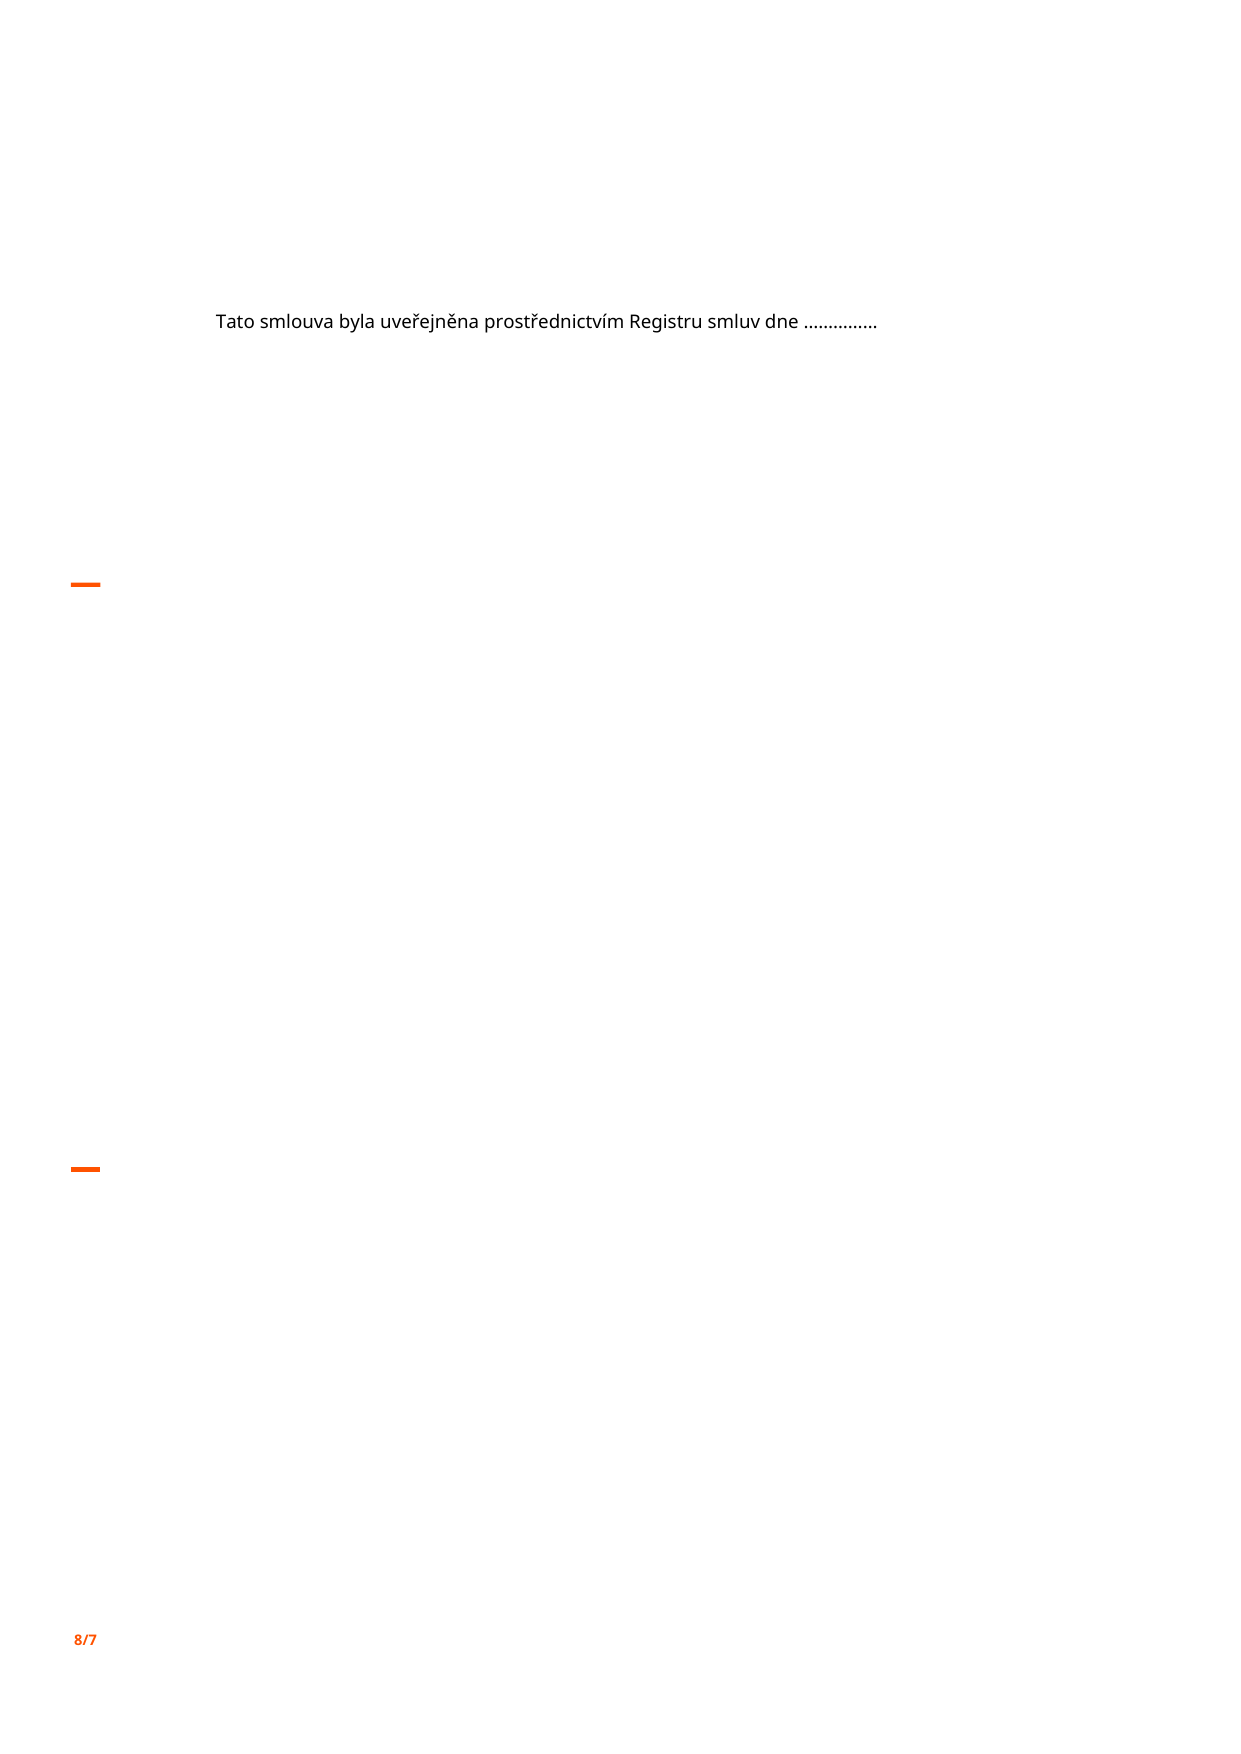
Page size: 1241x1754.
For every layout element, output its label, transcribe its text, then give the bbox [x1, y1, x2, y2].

text Tato smlouva byla uveřejněna prostřednictvím Registru smluv dne …………… [216, 309, 1122, 334]
